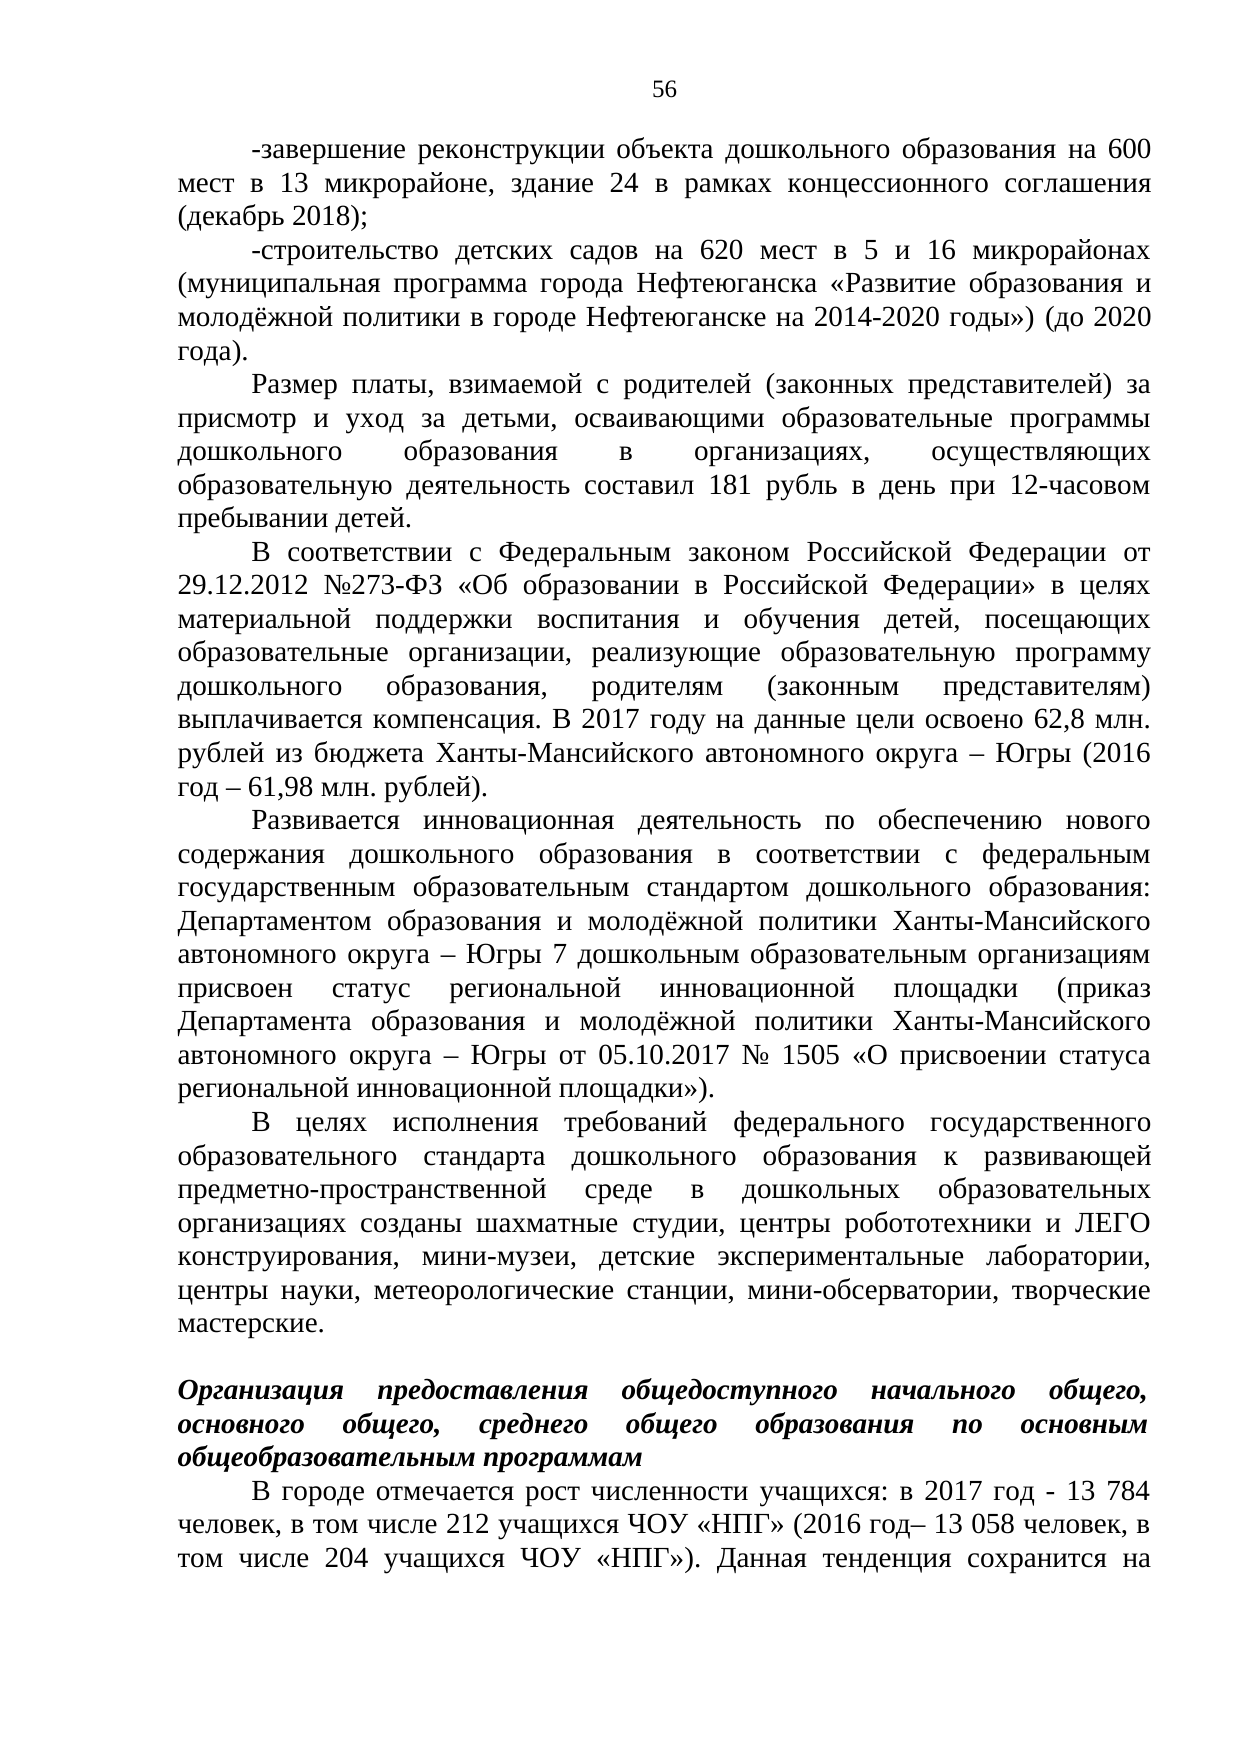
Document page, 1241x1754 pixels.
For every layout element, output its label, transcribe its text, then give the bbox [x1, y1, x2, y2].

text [177, 1473, 1152, 1574]
text -строительство детских садов на 620 мест в 5 и 16 микрорайонах (муниципальная программа города Нефтеюганска «Развитие образования и молодёжной политики в городе Нефтеюганске на 2014-2020 годы») (до 2020 года). [177, 232, 1152, 366]
text Размер платы, взимаемой с родителей (законных представителей) за присмотр и уход за детьми, осваивающими образовательные программы дошкольного образования в организациях, осуществляющих образовательную деятельность составил 181 рубль в день при 12-часовом пребывании детей. [177, 366, 1152, 534]
text -завершение реконструкции объекта дошкольного образования на 600 мест в 13 микрорайоне, здание 24 в рамках концессионного соглашения (декабрь 2018); [177, 131, 1152, 232]
text Организация предоставления общедоступного начального общего, основного общего, среднего общего образования по основным общеобразовательным программам [177, 1372, 1152, 1473]
text В соответствии с Федеральным законом Российской Федерации от 29.12.2012 №273-ФЗ «Об образовании в Российской Федерации» в целях материальной поддержки воспитания и обучения детей, посещающих образовательные организации, реализующие образовательную программу дошкольного образования, родителям (законным представителям) выплачивается компенсация. В 2017 году на данные цели освоено 62,8 млн. рублей из бюджета Ханты-Мансийского автономного округа – Югры (2016 год – 61,98 млн. рублей). [177, 534, 1152, 802]
text В целях исполнения требований федерального государственного образовательного стандарта дошкольного образования к развивающей предметно-пространственной среде в дошкольных образовательных организациях созданы шахматные студии, центры робототехники и ЛЕГО конструирования, мини-музеи, детские экспериментальные лаборатории, центры науки, метеорологические станции, мини-обсерватории, творческие мастерские. [177, 1104, 1152, 1339]
text Развивается инновационная деятельность по обеспечению нового содержания дошкольного образования в соответствии с федеральным государственным образовательным стандартом дошкольного образования: Департаментом образования и молодёжной политики Ханты-Мансийского автономного округа – Югры 7 дошкольным образовательным организациям присвоен статус региональной инновационной площадки (приказ Департамента образования и молодёжной политики Ханты-Мансийского автономного округа – Югры от 05.10.2017 № 1505 «О присвоении статуса региональной инновационной площадки»). [177, 802, 1152, 1104]
